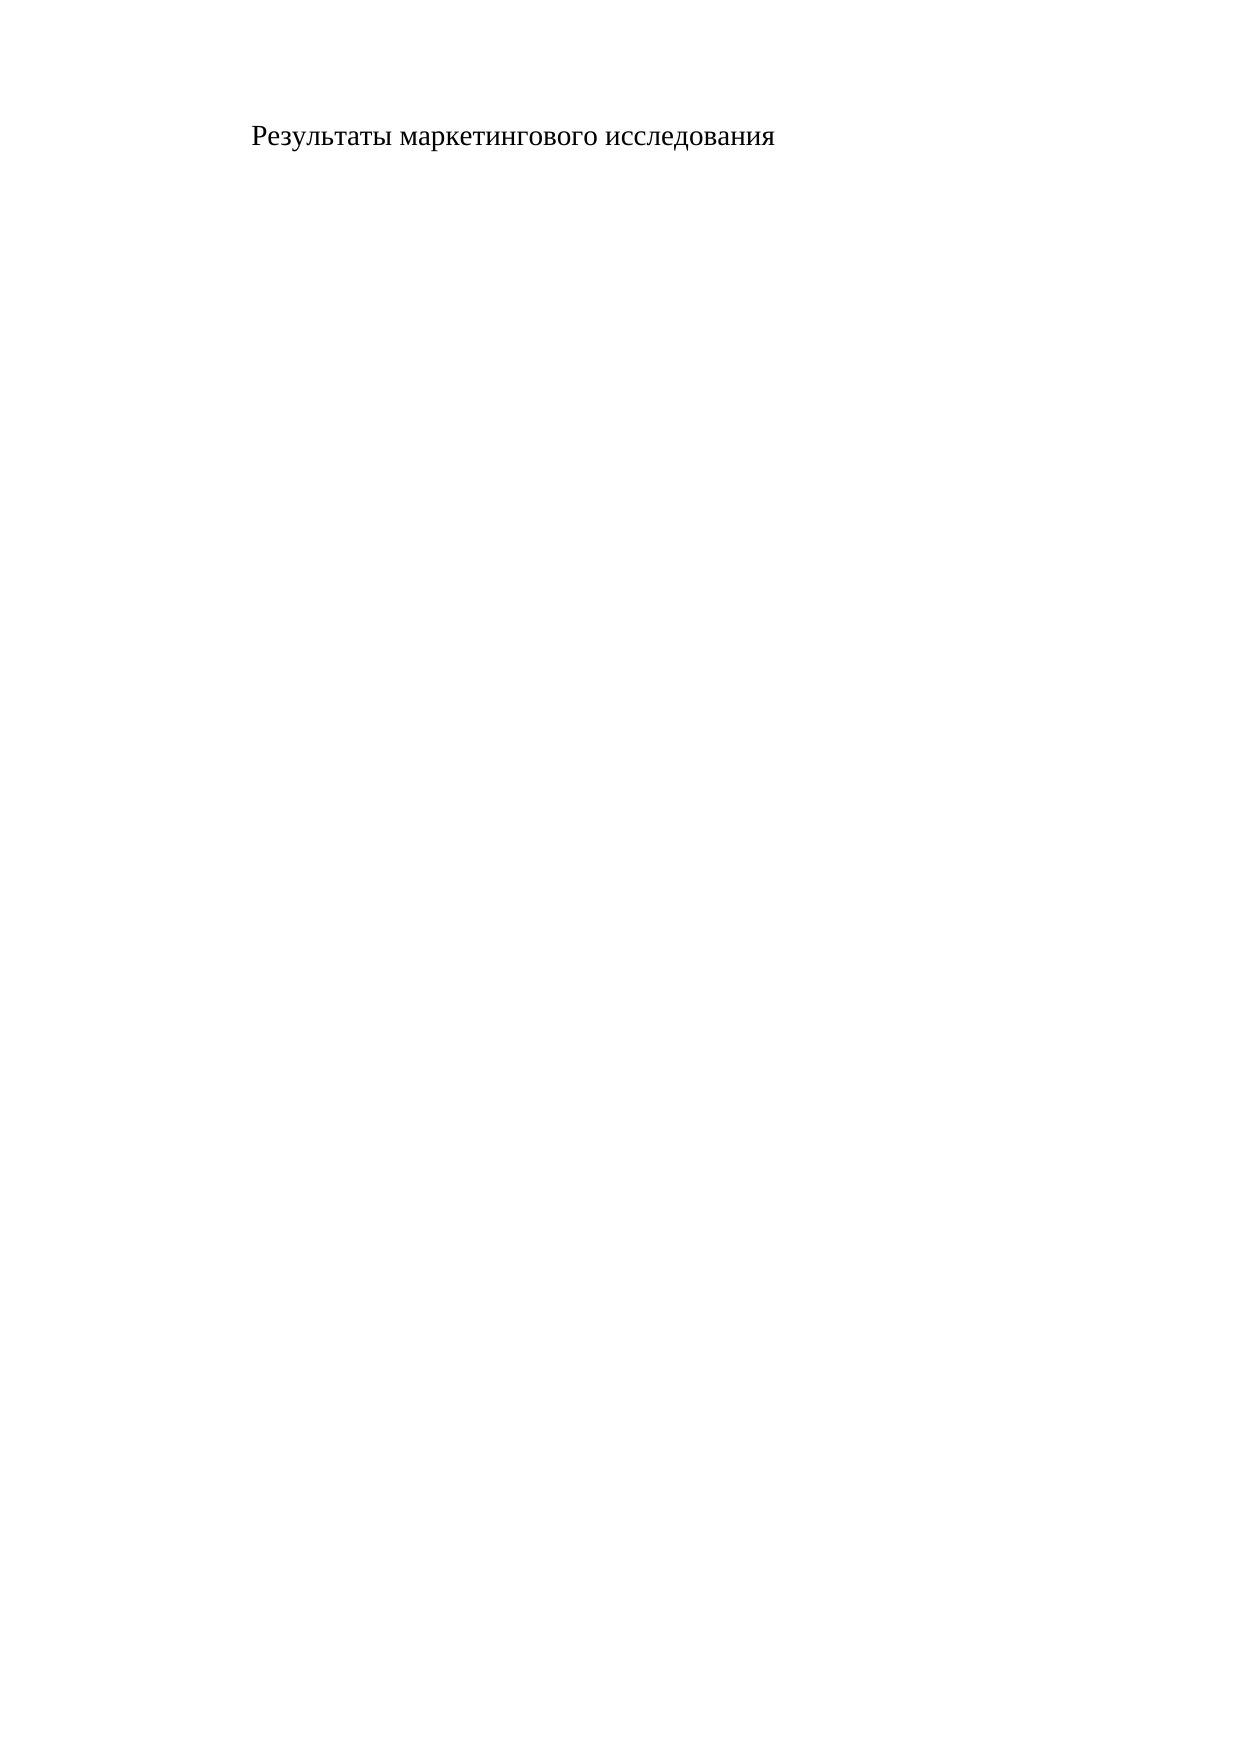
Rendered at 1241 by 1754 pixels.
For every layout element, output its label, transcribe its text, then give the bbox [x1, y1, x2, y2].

text Результаты маркетингового исследования [177, 118, 1152, 152]
